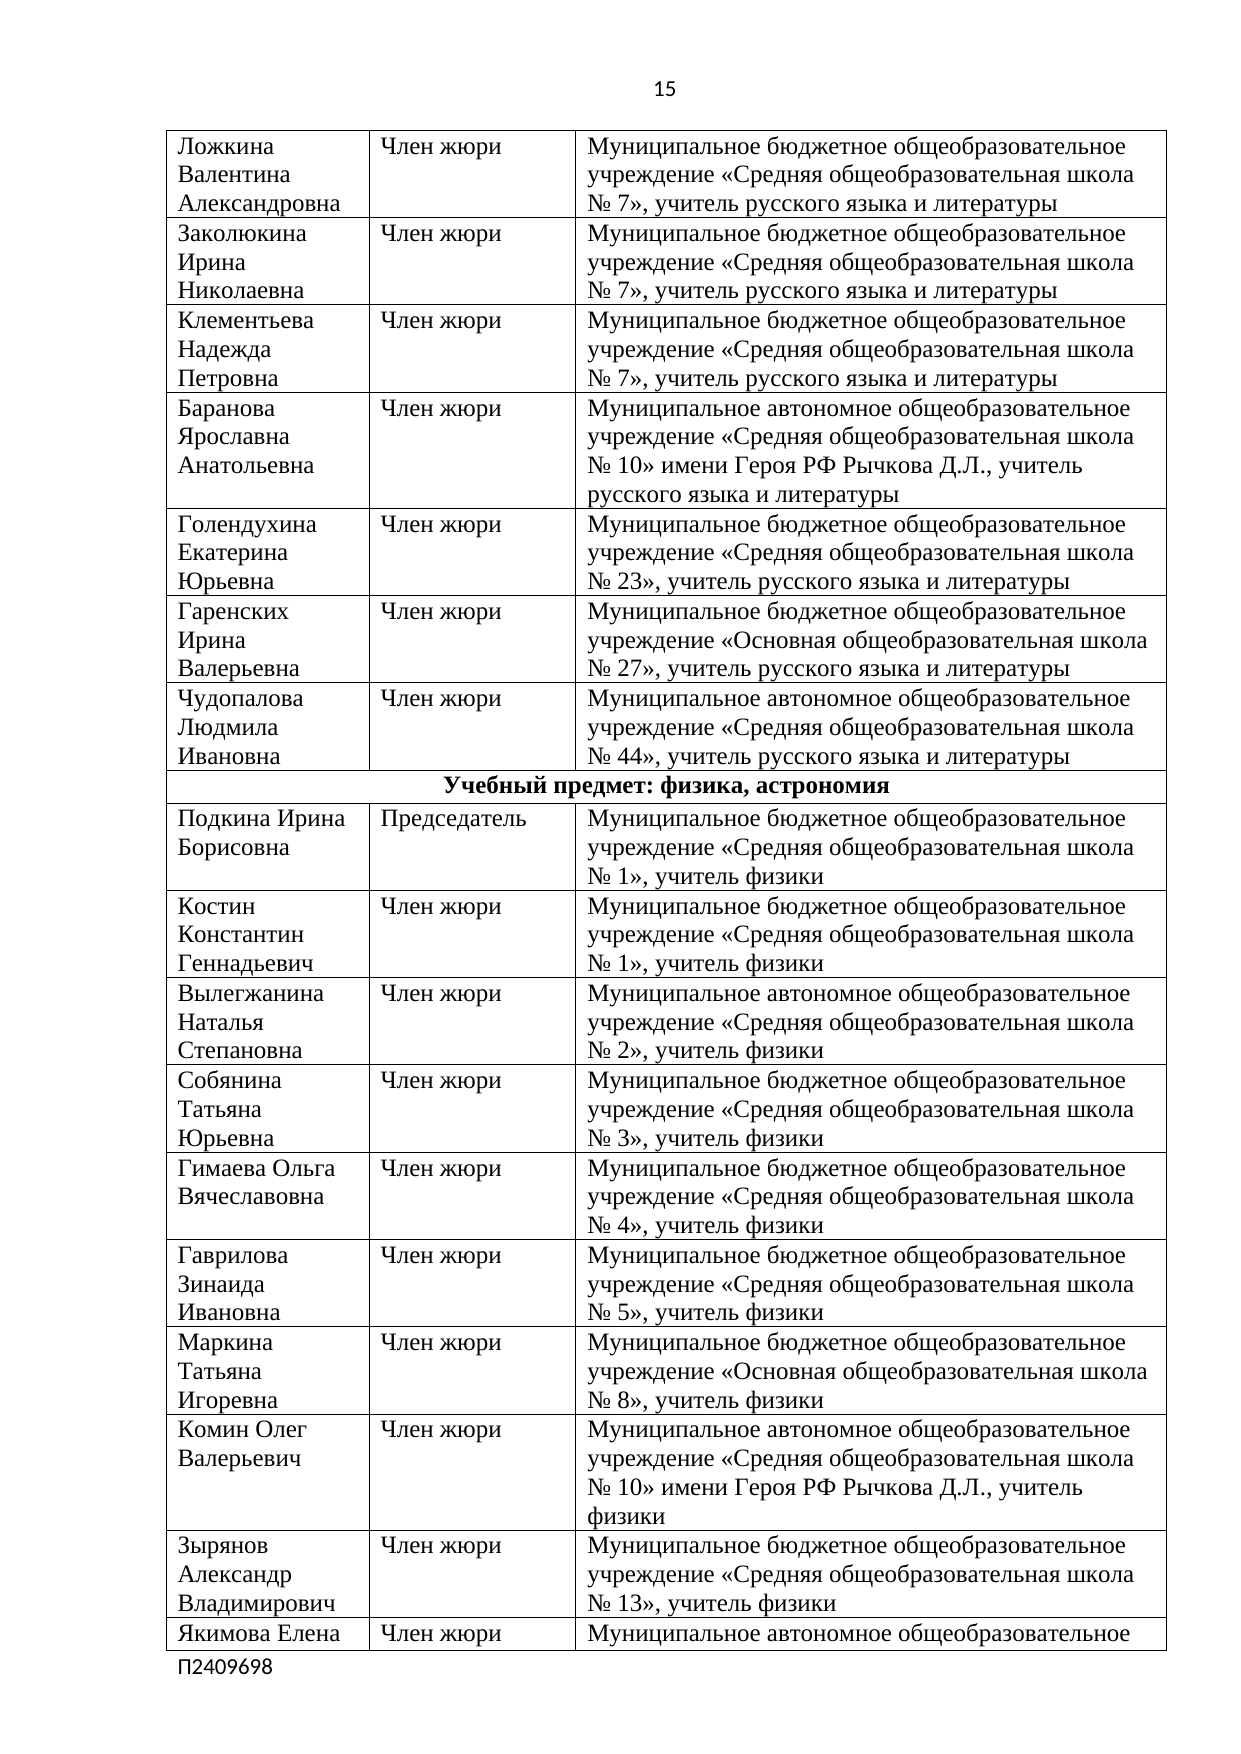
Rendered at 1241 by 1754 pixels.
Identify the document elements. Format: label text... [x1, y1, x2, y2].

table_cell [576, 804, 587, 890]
table_cell Гимаева Ольга Вячеславовна [167, 1153, 369, 1239]
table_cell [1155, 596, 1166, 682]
table_cell Член жюри [370, 978, 575, 1064]
table_cell Член жюри [370, 1065, 575, 1152]
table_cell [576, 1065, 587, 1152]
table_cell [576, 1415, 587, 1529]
table_cell Член жюри [370, 393, 575, 508]
table_header Член жюри [370, 131, 575, 217]
table_cell Член жюри [370, 1415, 575, 1529]
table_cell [167, 1618, 369, 1649]
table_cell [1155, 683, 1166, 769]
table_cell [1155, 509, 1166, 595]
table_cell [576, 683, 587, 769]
table_cell Муниципальное автономное общеобразовательное учреждение «Средняя общеобразовательная школа № 23», учитель физики [576, 1618, 1166, 1649]
table_cell Баранова Ярославна Анатольевна [167, 393, 369, 508]
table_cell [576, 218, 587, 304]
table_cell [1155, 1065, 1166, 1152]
table_cell Член жюри [370, 1153, 575, 1239]
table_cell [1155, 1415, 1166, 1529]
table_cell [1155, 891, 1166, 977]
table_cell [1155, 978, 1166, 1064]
table_cell Член жюри [370, 683, 575, 769]
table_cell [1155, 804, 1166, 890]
table_cell Член жюри [370, 891, 575, 977]
table_cell Член жюри [370, 1240, 575, 1326]
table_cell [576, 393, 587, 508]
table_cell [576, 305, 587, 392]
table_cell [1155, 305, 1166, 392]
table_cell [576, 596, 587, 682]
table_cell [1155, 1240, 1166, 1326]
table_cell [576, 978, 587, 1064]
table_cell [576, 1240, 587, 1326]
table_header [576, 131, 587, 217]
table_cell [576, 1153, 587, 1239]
table_cell Член жюри [370, 509, 575, 595]
table_cell Член жюри [370, 1327, 575, 1413]
table_cell Член жюри [370, 305, 575, 392]
table_cell Член жюри [370, 1618, 575, 1649]
table_cell Член жюри [370, 218, 575, 304]
table_cell Подкина Ирина Борисовна [167, 804, 369, 890]
table_cell Председатель [370, 804, 575, 890]
table_cell Член жюри [370, 1531, 575, 1617]
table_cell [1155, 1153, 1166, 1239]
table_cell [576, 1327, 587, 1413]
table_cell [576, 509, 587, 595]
table_cell Член жюри [370, 596, 575, 682]
table_cell Комин Олег Валерьевич [167, 1415, 369, 1529]
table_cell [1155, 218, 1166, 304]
table_cell Учебный предмет: физика, астрономия [167, 771, 1166, 802]
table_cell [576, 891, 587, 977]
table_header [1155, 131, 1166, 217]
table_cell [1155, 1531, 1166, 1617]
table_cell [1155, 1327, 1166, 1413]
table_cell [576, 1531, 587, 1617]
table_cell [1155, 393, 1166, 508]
